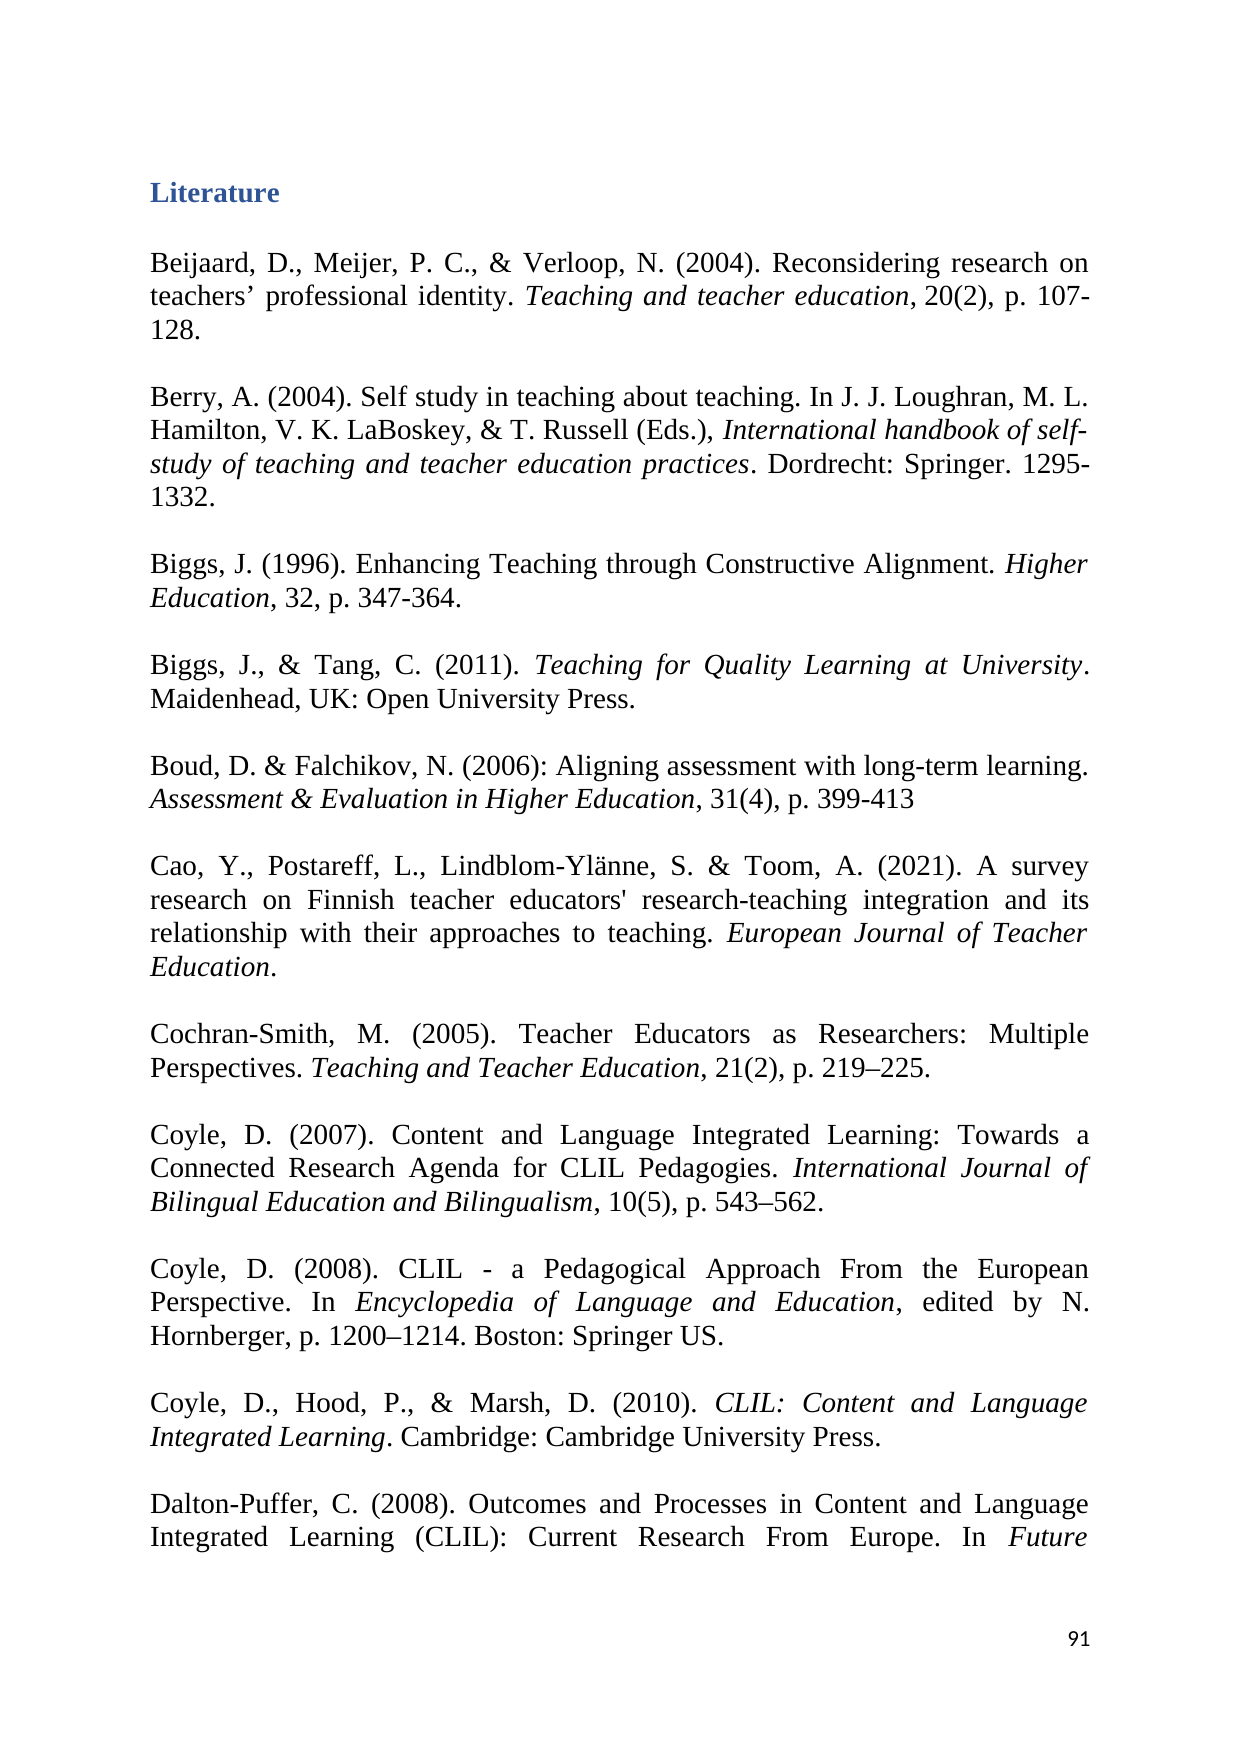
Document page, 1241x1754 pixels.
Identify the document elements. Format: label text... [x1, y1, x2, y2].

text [150, 1486, 1090, 1553]
text Beijaard, D., Meijer, P. C., & Verloop, N. (2004). Reconsidering research on teachers’ professional identity. Teaching and teacher education, 20(2), p. 107-128. [150, 245, 1090, 345]
text Cochran-Smith, M. (2005). Teacher Educators as Researchers: Multiple Perspectives. Teaching and Teacher Education, 21(2), p. 219–225. [150, 1016, 1090, 1083]
text Cao, Y., Postareff, L., Lindblom-Ylänne, S. & Toom, A. (2021). A survey research on Finnish teacher educators' research-teaching integration and its relationship with their approaches to teaching. European Journal of Teacher Education. [150, 848, 1090, 983]
text Boud, D. & Falchikov, N. (2006): Aligning assessment with long‐term learning. Assessment & Evaluation in Higher Education, 31(4), p. 399-413 [150, 748, 1090, 815]
text Coyle, D. (2008). CLIL - a Pedagogical Approach From the European Perspective. In Encyclopedia of Language and Education, edited by N. Hornberger, p. 1200–1214. Boston: Springer US. [150, 1251, 1090, 1352]
text Biggs, J. (1996). Enhancing Teaching through Constructive Alignment. Higher Education, 32, p. 347-364. [150, 547, 1090, 614]
text Coyle, D., Hood, P., & Marsh, D. (2010). CLIL: Content and Language Integrated Learning. Cambridge: Cambridge University Press. [150, 1385, 1090, 1452]
subtitle Literature [150, 175, 1090, 208]
text Coyle, D. (2007). Content and Language Integrated Learning: Towards a Connected Research Agenda for CLIL Pedagogies. International Journal of Bilingual Education and Bilingualism, 10(5), p. 543–562. [150, 1117, 1090, 1217]
text Berry, A. (2004). Self study in teaching about teaching. In J. J. Loughran, M. L. Hamilton, V. K. LaBoskey, & T. Russell (Eds.), International handbook of self-study of teaching and teacher education practices. Dordrecht: Springer. 1295-1332. [150, 379, 1090, 513]
text Biggs, J., & Tang, C. (2011). Teaching for Quality Learning at University. Maidenhead, UK: Open University Press. [150, 647, 1090, 714]
